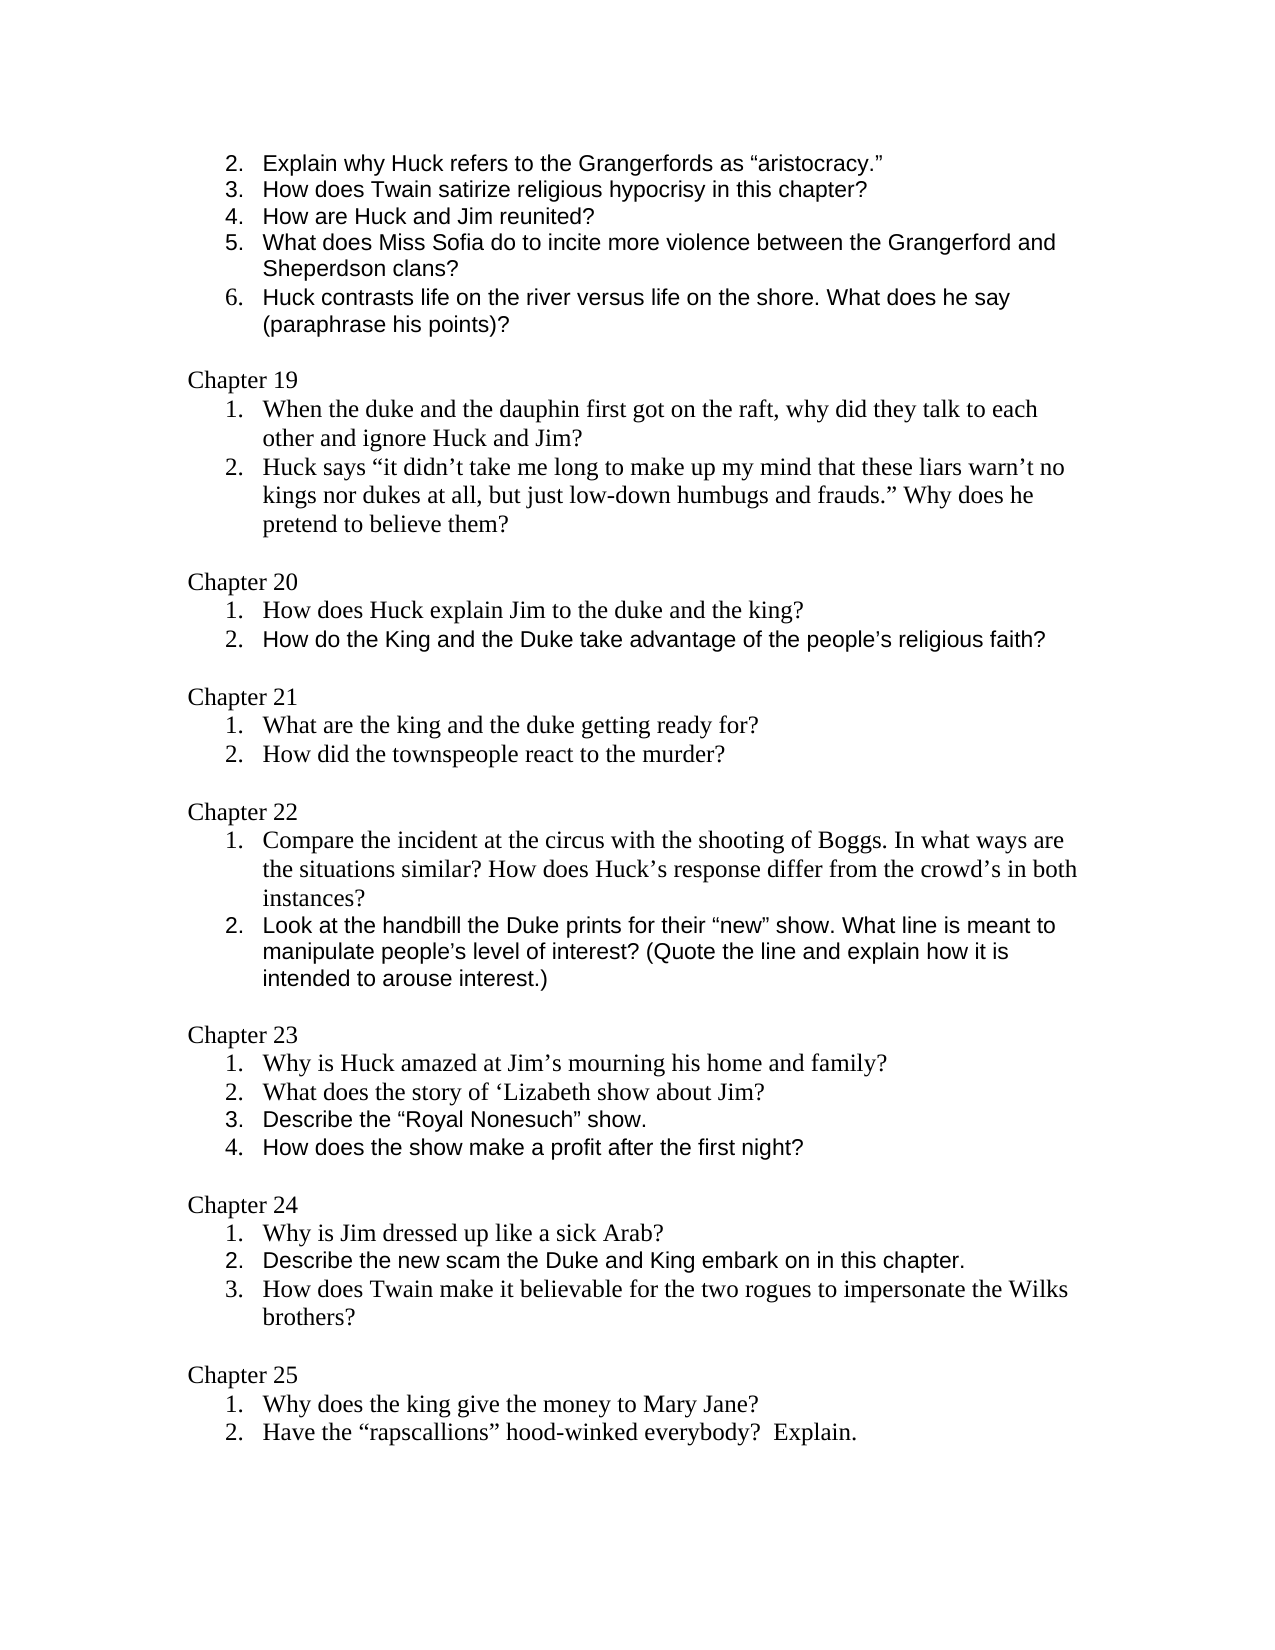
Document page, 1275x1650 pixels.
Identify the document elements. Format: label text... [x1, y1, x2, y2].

text Chapter 25 [187, 1360, 1087, 1389]
list How do the King and the Duke take advantage of the people’s religious faith? [225, 624, 1087, 653]
list How does the show make a profit after the first night? [225, 1132, 1087, 1161]
list Look at the handbill the Duke prints for their “new” show. What line is meant to manipulate people’s level of interest? (Quote the line and explain how it is intended to arouse interest.) [225, 912, 1087, 991]
list Why does the king give the money to Mary Jane? [225, 1389, 1087, 1417]
list How does Twain make it believable for the two rogues to impersonate the Wilks brothers? [225, 1274, 1087, 1331]
text Chapter 21 [187, 682, 1087, 711]
list Have the “rapscallions” hood-winked everybody? Explain. [225, 1417, 1087, 1446]
list Compare the incident at the circus with the shooting of Boggs. In what ways are the situations similar? How does Huck’s response differ from the crowd’s in both instances? [225, 826, 1087, 912]
list Describe the new scam the Duke and King embark on in this chapter. [225, 1247, 1087, 1274]
text Chapter 19 [187, 366, 1087, 394]
list Huck contrasts life on the river versus life on the shore. What does he say (paraphrase his points)? [225, 282, 1087, 337]
text Chapter 22 [187, 797, 1087, 826]
list Why is Jim dressed up like a sick Arab? [225, 1218, 1087, 1247]
list When the duke and the dauphin first got on the raft, why did they talk to each other and ignore Huck and Jim? [225, 394, 1087, 452]
list How does Huck explain Jim to the duke and the king? [225, 596, 1087, 624]
list How are Huck and Jim reunited? [225, 203, 1087, 229]
list How does Twain satirize religious hypocrisy in this chapter? [225, 176, 1087, 203]
list What does Miss Sofia do to incite more violence between the Grangerford and Sheperdson clans? [225, 229, 1087, 282]
list Describe the “Royal Nonesuch” show. [225, 1106, 1087, 1132]
list Explain why Huck refers to the Grangerfords as “aristocracy.” [225, 150, 1087, 176]
text Chapter 23 [187, 1020, 1087, 1048]
list Huck says “it didn’t take me long to make up my mind that these liars warn’t no kings nor dukes at all, but just low-down humbugs and frauds.” Why does he pretend to believe them? [225, 452, 1087, 538]
text Chapter 24 [187, 1190, 1087, 1218]
list What does the story of ‘Lizabeth show about Jim? [225, 1077, 1087, 1106]
list What are the king and the duke getting ready for? [225, 711, 1087, 739]
text Chapter 20 [187, 567, 1087, 596]
list Why is Huck amazed at Jim’s mourning his home and family? [225, 1048, 1087, 1077]
list How did the townspeople react to the murder? [225, 739, 1087, 768]
